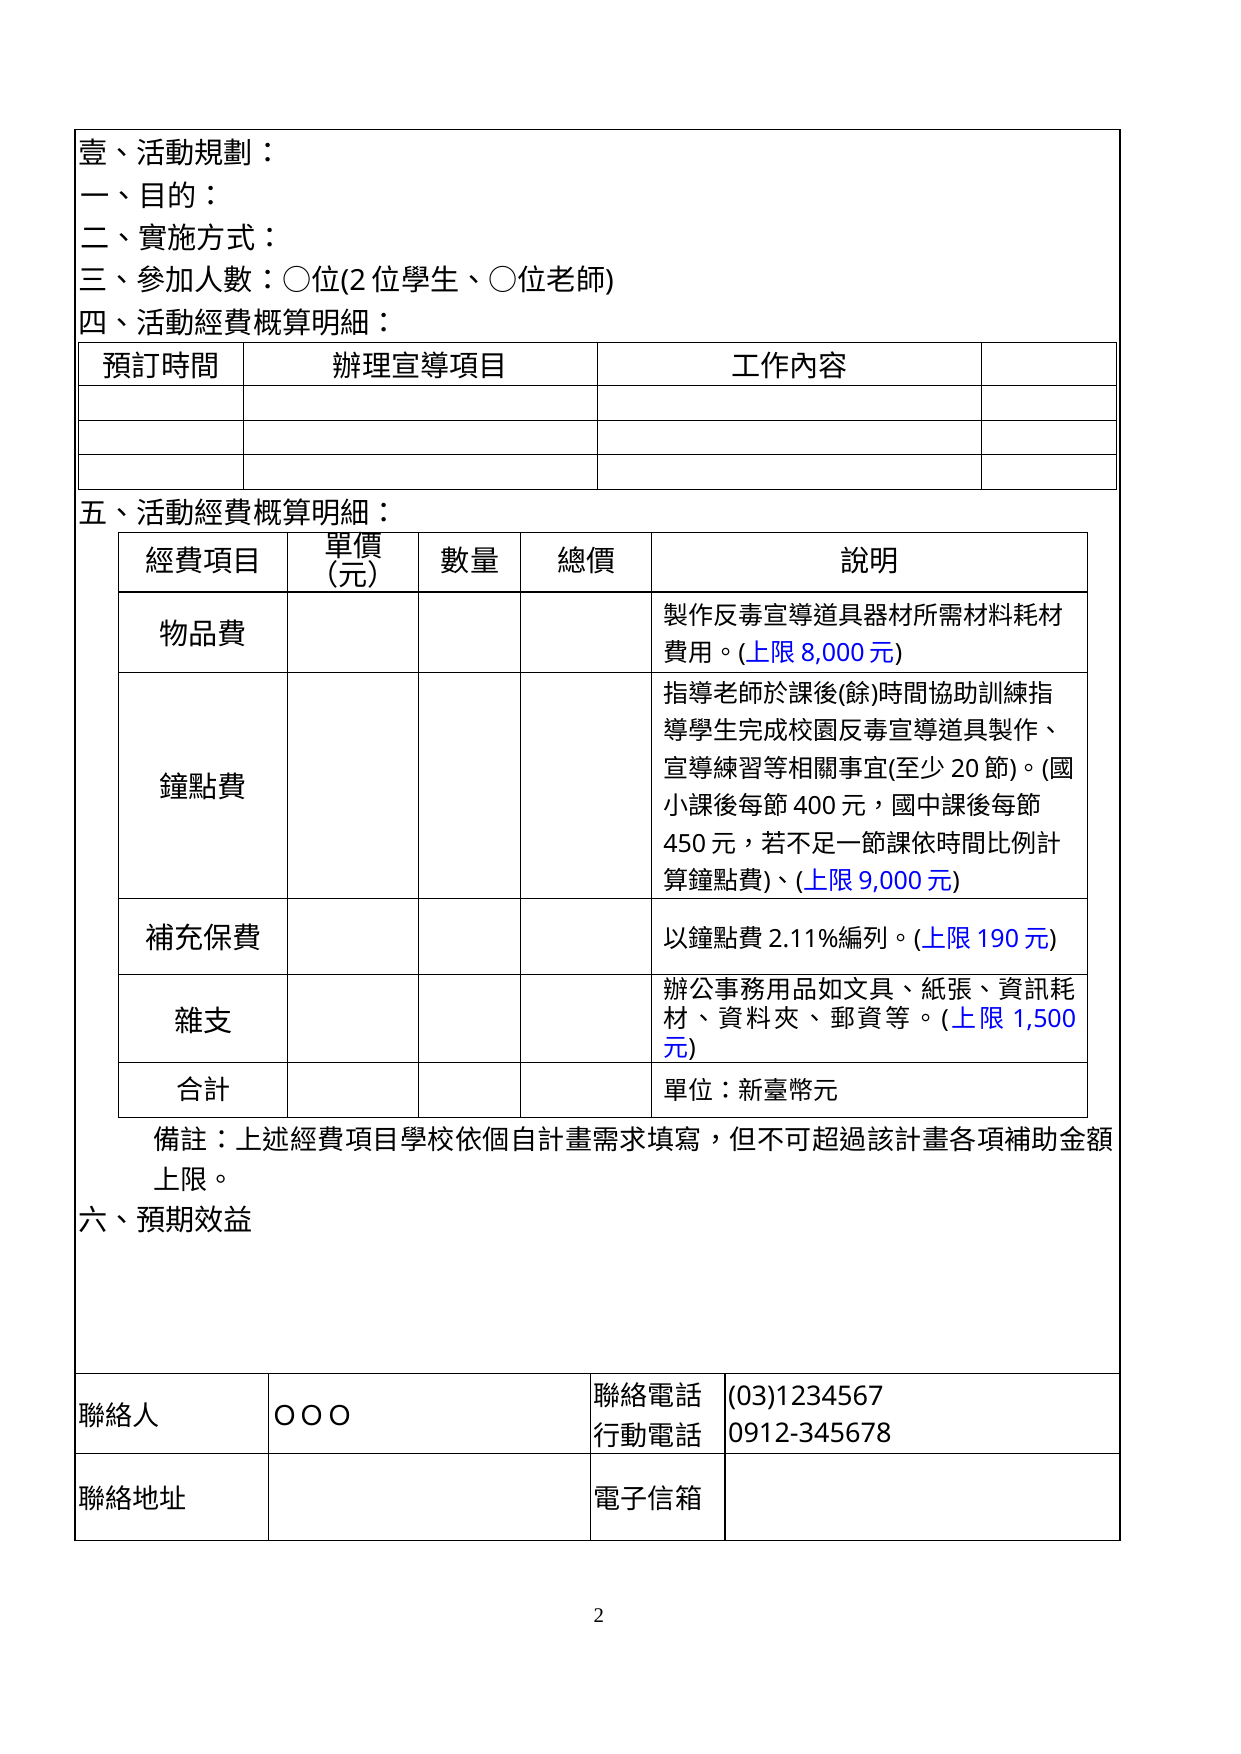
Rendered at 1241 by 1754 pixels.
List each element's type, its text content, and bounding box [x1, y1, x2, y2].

table_cell 電子信箱 [591, 1454, 724, 1540]
table_cell [726, 1454, 1119, 1540]
table_cell 聯絡電話 行動電話 [591, 1374, 724, 1453]
table_cell 壹、活動規劃： 一、目的： 二、實施方式： 三、參加人數：○位(2位學生、○位老師) 四、活動經費概算明細： 五、活動經費概算明細： 備註：上述經費項目學校依個自計畫需求填寫，但不可超過該計畫各項補助金額上限。 六、預期效益 [76, 130, 1119, 1373]
table_cell 聯絡人 [76, 1374, 268, 1453]
table_cell [269, 1454, 590, 1540]
table_cell 聯絡地址 [76, 1454, 268, 1540]
table_cell ＯＯＯ [269, 1374, 590, 1453]
table_cell (03)1234567 0912-345678 [726, 1374, 1119, 1453]
